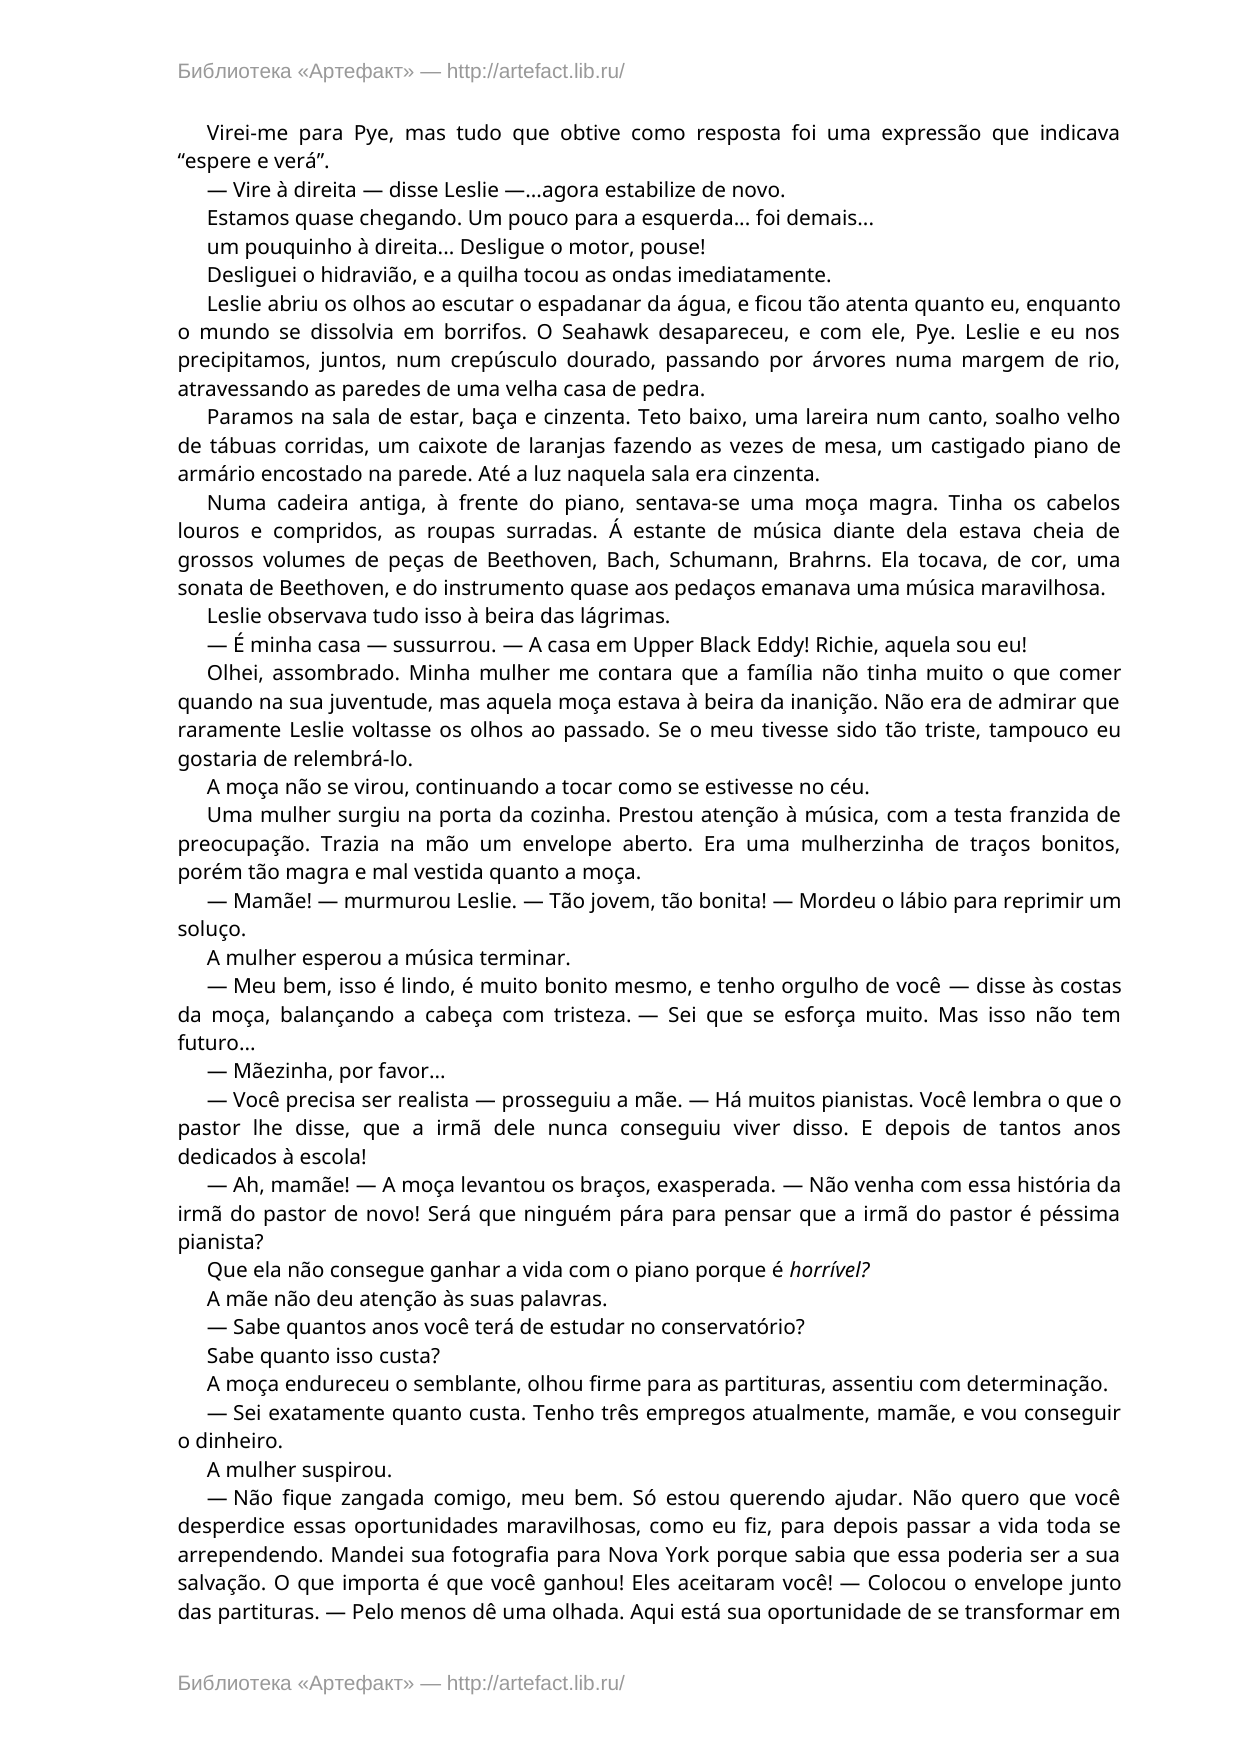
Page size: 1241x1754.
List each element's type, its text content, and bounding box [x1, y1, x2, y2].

text Uma mulher surgiu na porta da cozinha. Prestou atenção à música, com a testa franzida de preocupação. Trazia na mão um envelope aberto. Era uma mulherzinha de traços bonitos, porém tão magra e mal vestida quanto a moça. [177, 801, 1122, 886]
text um pouquinho à direita... Desligue o motor, pouse! [177, 232, 1122, 260]
text — Sei exatamente quanto custa. Tenho três empregos atualmente, mamãe, e vou conseguir o dinheiro. [177, 1398, 1122, 1455]
text Numa cadeira antiga, à frente do piano, sentava-se uma moça magra. Tinha os cabelos louros e compridos, as roupas surradas. Á estante de música diante dela estava cheia de grossos volumes de peças de Beethoven, Bach, Schumann, Brahrns. Ela tocava, de cor, uma sonata de Beethoven, e do instrumento quase aos pedaços emanava uma música maravilhosa. [177, 488, 1122, 602]
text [177, 1483, 1122, 1625]
text Olhei, assombrado. Minha mulher me contara que a família não tinha muito o que comer quando na sua juventude, mas aquela moça estava à beira da inanição. Não era de admirar que raramente Leslie voltasse os olhos ao passado. Se o meu tivesse sido tão triste, tampouco eu gostaria de relembrá-lo. [177, 658, 1122, 772]
text — Você precisa ser realista — prosseguiu a mãe. — Há muitos pianistas. Você lembra o que o pastor lhe disse, que a irmã dele nunca conseguiu viver disso. E depois de tantos anos dedicados à escola! [177, 1085, 1122, 1170]
text A mulher esperou a música terminar. [177, 943, 1122, 971]
text A mulher suspirou. [177, 1455, 1122, 1483]
text Desliguei o hidravião, e a quilha tocou as ondas imediatamente. [177, 260, 1122, 289]
text — Vire à direita — disse Leslie —...agora estabilize de novo. [177, 175, 1122, 203]
text — Sabe quantos anos você terá de estudar no conservatório? [177, 1312, 1122, 1341]
text Sabe quanto isso custa? [177, 1341, 1122, 1369]
text — Ah, mamãe! — A moça levantou os braços, exasperada. — Não venha com essa história da irmã do pastor de novo! Será que ninguém pára para pensar que a irmã do pastor é péssima pianista? [177, 1170, 1122, 1256]
text Paramos na sala de estar, baça e cinzenta. Teto baixo, uma lareira num canto, soalho velho de tábuas corridas, um caixote de laranjas fazendo as vezes de mesa, um castigado piano de armário encostado na parede. Até a luz naquela sala era cinzenta. [177, 402, 1122, 488]
text — Mãezinha, por favor... [177, 1057, 1122, 1085]
text Leslie abriu os olhos ao escutar o espadanar da água, e ficou tão atenta quanto eu, enquanto o mundo se dissolvia em borrifos. O Seahawk desapareceu, e com ele, Pye. Leslie e eu nos precipitamos, juntos, num crepúsculo dourado, passando por árvores numa margem de rio, atravessando as paredes de uma velha casa de pedra. [177, 289, 1122, 402]
text — Mamãe! — murmurou Leslie. — Tão jovem, tão bonita! — Mordeu o lábio para reprimir um soluço. [177, 886, 1122, 943]
text Virei-me para Pye, mas tudo que obtive como resposta foi uma expressão que indicava “espere e verá”. [177, 118, 1122, 175]
text A moça endureceu o semblante, olhou firme para as partituras, assentiu com determinação. [177, 1369, 1122, 1398]
text A mãe não deu atenção às suas palavras. [177, 1284, 1122, 1312]
text — Meu bem, isso é lindo, é muito bonito mesmo, e tenho orgulho de você — disse às costas da moça, balançando a cabeça com tristeza. — Sei que se esforça muito. Mas isso não tem futuro... [177, 971, 1122, 1057]
text — É minha casa — sussurrou. — A casa em Upper Black Eddy! Richie, aquela sou eu! [177, 630, 1122, 658]
text A moça não se virou, continuando a tocar como se estivesse no céu. [177, 772, 1122, 801]
text Leslie observava tudo isso à beira das lágrimas. [177, 602, 1122, 630]
text Estamos quase chegando. Um pouco para a esquerda... foi demais... [177, 203, 1122, 232]
text Que ela não consegue ganhar a vida com o piano porque é horrível? [177, 1256, 1122, 1284]
